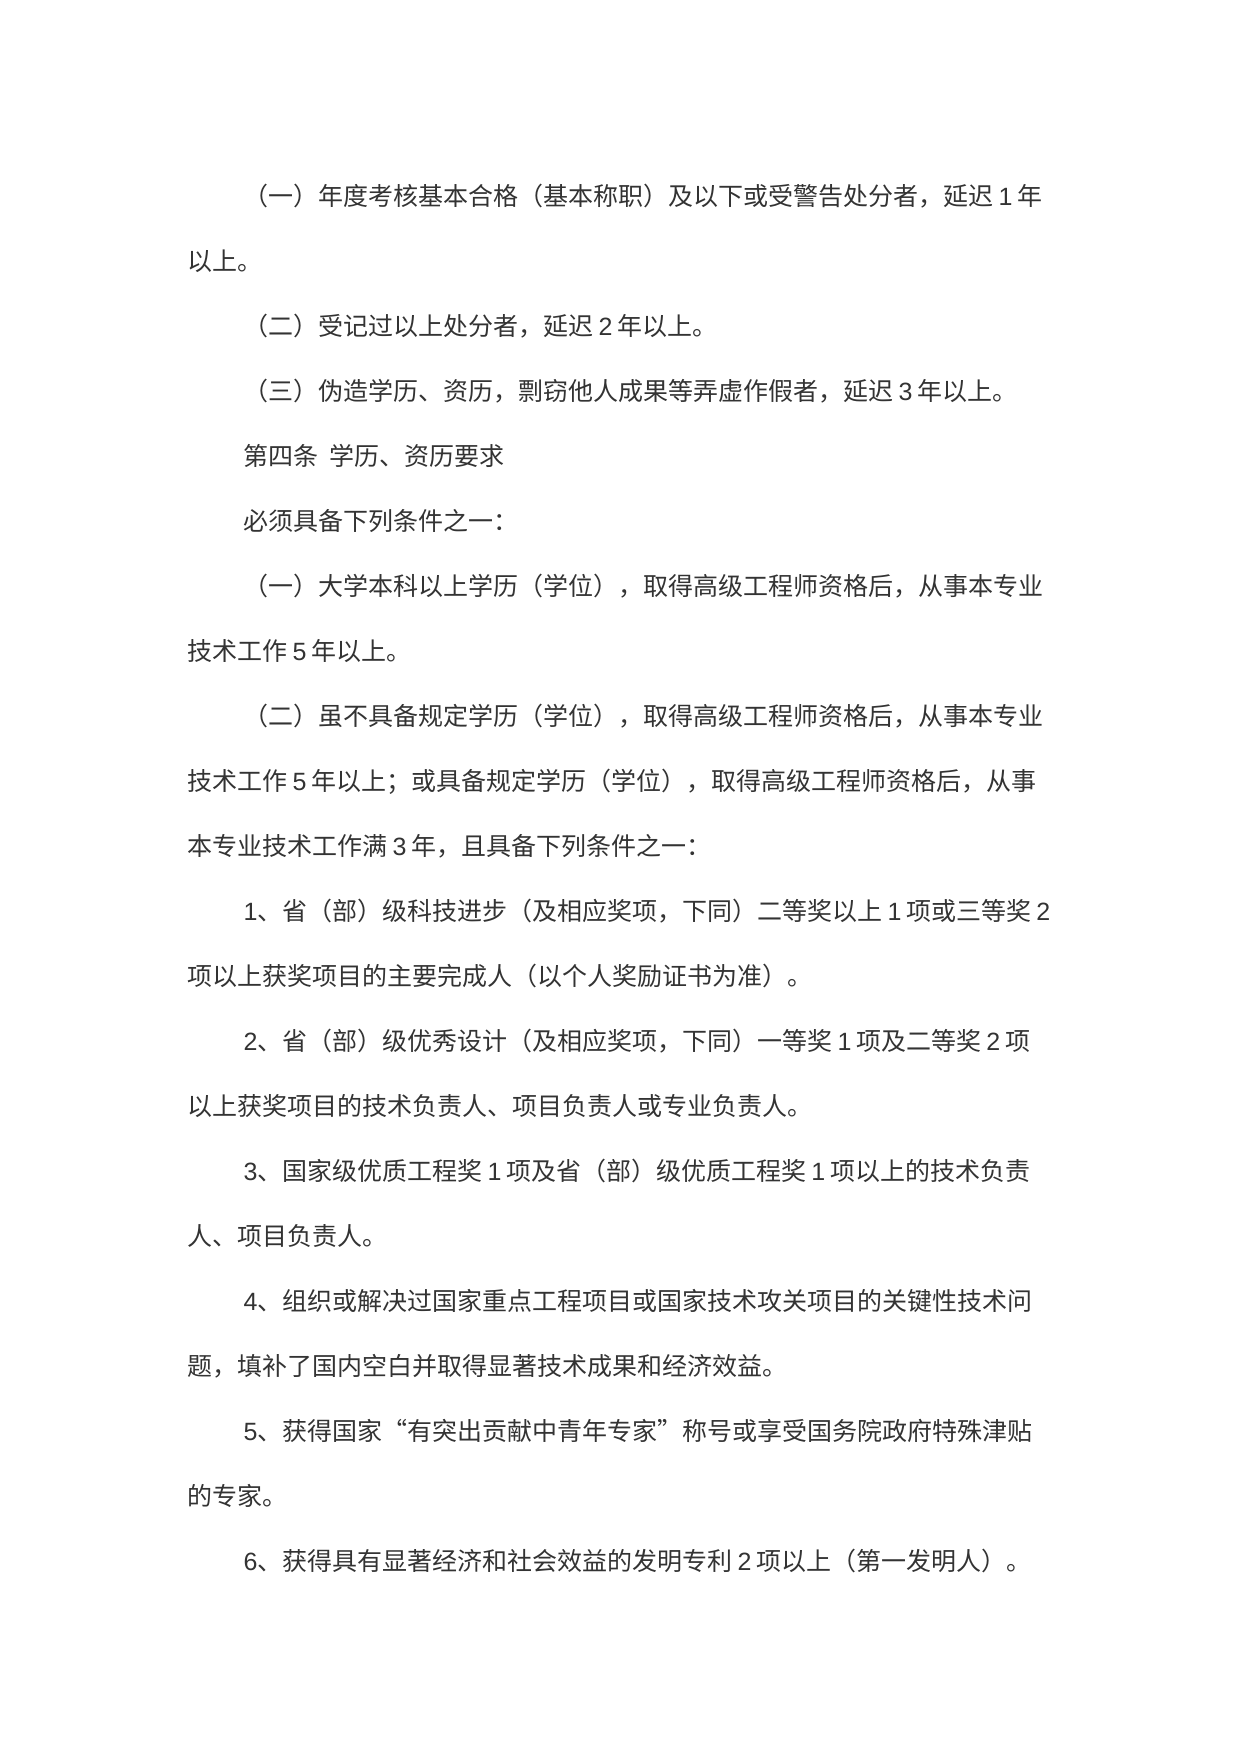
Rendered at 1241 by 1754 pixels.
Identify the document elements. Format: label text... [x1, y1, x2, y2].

text （二）虽不具备规定学历（学位），取得高级工程师资格后，从事本专业技术工作5年以上；或具备规定学历（学位），取得高级工程师资格后，从事本专业技术工作满3年，且具备下列条件之一： [187, 682, 1053, 877]
text 1、省（部）级科技进步（及相应奖项，下同）二等奖以上1项或三等奖2项以上获奖项目的主要完成人（以个人奖励证书为准）。 [187, 877, 1053, 1007]
text （一）大学本科以上学历（学位），取得高级工程师资格后，从事本专业技术工作5年以上。 [187, 552, 1053, 682]
text 必须具备下列条件之一： [187, 487, 1053, 552]
text （三）伪造学历、资历，剽窃他人成果等弄虚作假者，延迟3年以上。 [187, 357, 1053, 422]
text 6、获得具有显著经济和社会效益的发明专利2项以上（第一发明人）。 [187, 1527, 1053, 1592]
text （二）受记过以上处分者，延迟2年以上。 [187, 292, 1053, 357]
text 第四条 学历、资历要求 [187, 422, 1053, 487]
text 5、获得国家“有突出贡献中青年专家”称号或享受国务院政府特殊津贴的专家。 [187, 1397, 1053, 1527]
text 2、省（部）级优秀设计（及相应奖项，下同）一等奖1项及二等奖2项以上获奖项目的技术负责人、项目负责人或专业负责人。 [187, 1007, 1053, 1137]
text 4、组织或解决过国家重点工程项目或国家技术攻关项目的关键性技术问题，填补了国内空白并取得显著技术成果和经济效益。 [187, 1267, 1053, 1397]
text （一）年度考核基本合格（基本称职）及以下或受警告处分者，延迟1年以上。 [187, 162, 1053, 292]
text 3、国家级优质工程奖1项及省（部）级优质工程奖1项以上的技术负责人、项目负责人。 [187, 1137, 1053, 1267]
